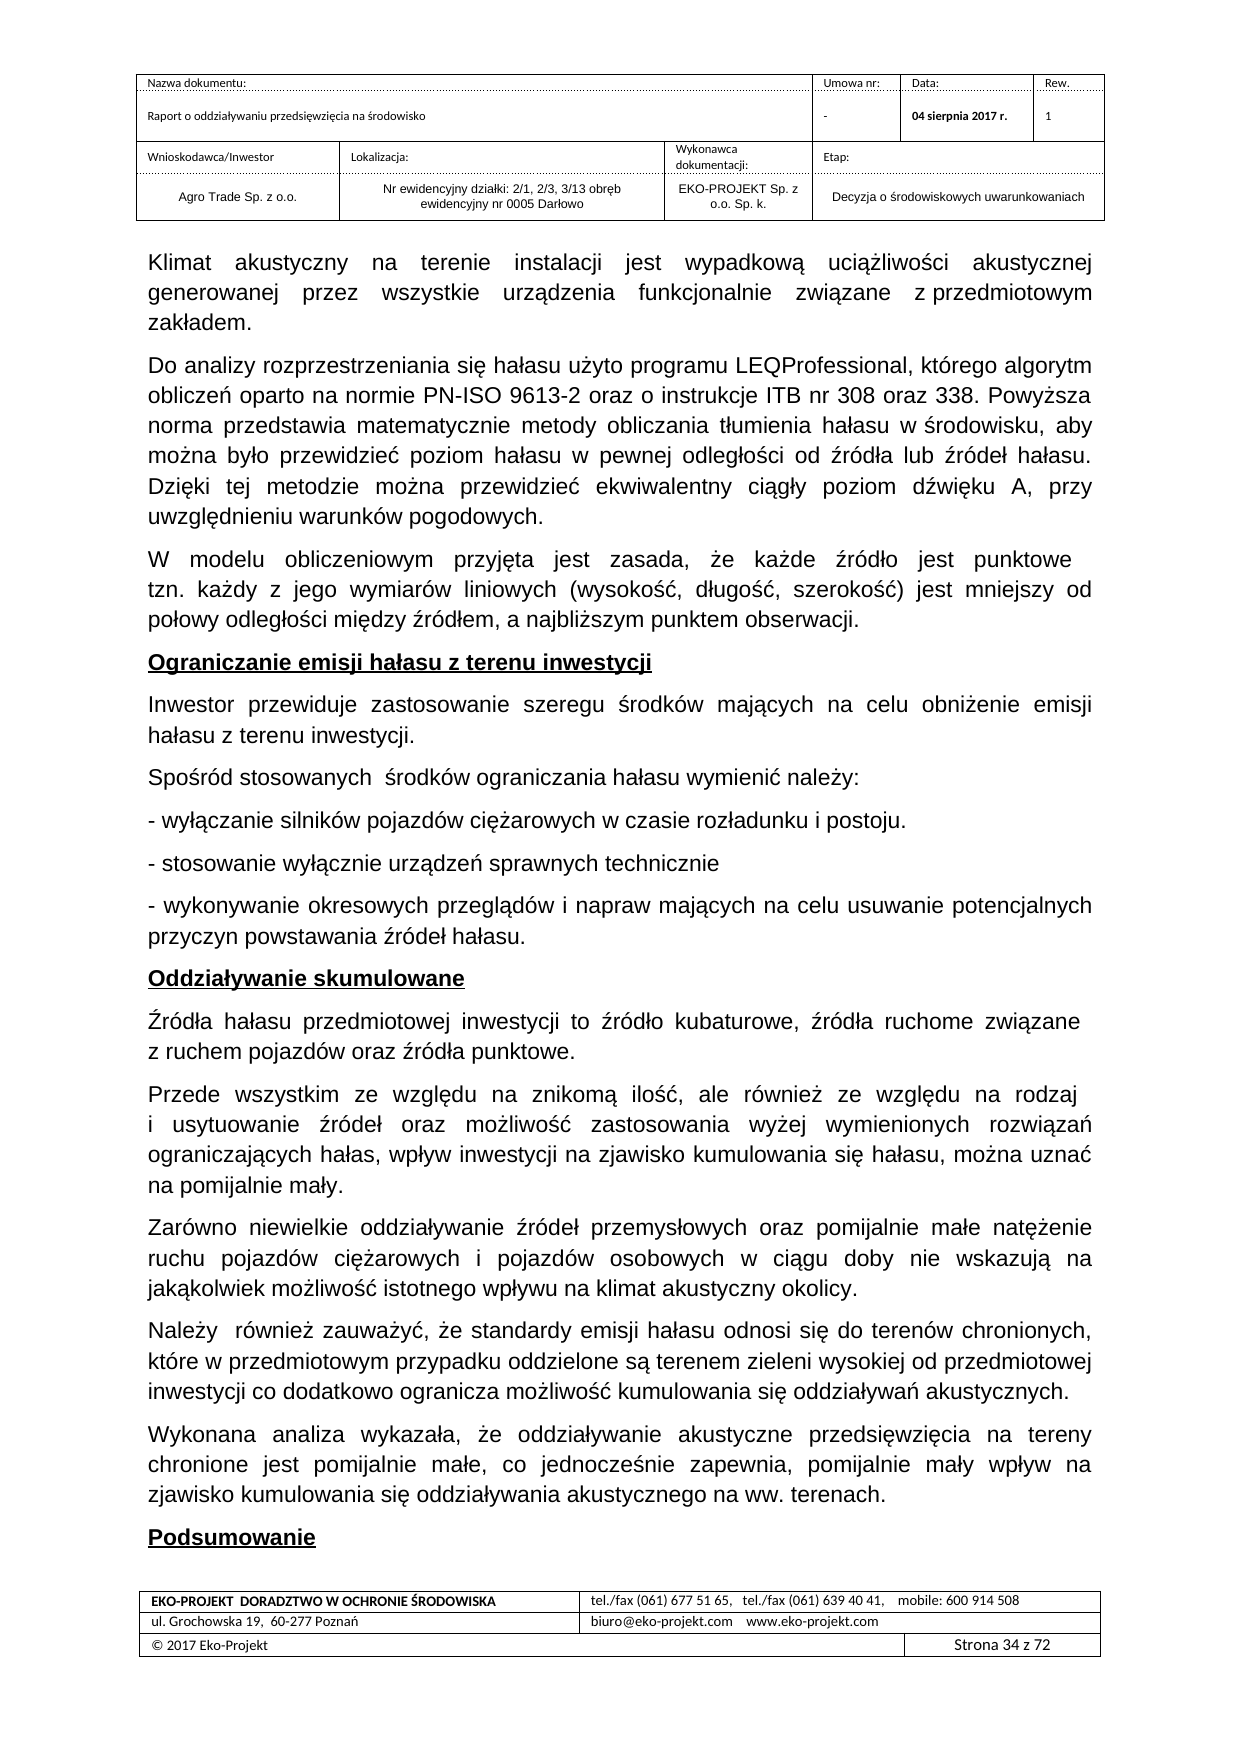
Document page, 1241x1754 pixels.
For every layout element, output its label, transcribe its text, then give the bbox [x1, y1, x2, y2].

text Wykonana analiza wykazała, że oddziaływanie akustyczne przedsięwzięcia na tereny chronione jest pomijalnie małe, co jednocześnie zapewnia, pomijalnie mały wpływ na zjawisko kumulowania się oddziaływania akustycznego na ww. terenach. [148, 1421, 1093, 1507]
text - wykonywanie okresowych przeglądów i napraw mających na celu usuwanie potencjalnych przyczyn powstawania źródeł hałasu. [148, 892, 1093, 949]
text - stosowanie wyłącznie urządzeń sprawnych technicznie [148, 850, 1093, 876]
text - wyłączanie silników pojazdów ciężarowych w czasie rozładunku i postoju. [148, 807, 1093, 833]
text Oddziaływanie skumulowane [148, 965, 1093, 992]
text Zarówno niewielkie oddziaływanie źródeł przemysłowych oraz pomijalnie małe natężenie ruchu pojazdów ciężarowych i pojazdów osobowych w ciągu doby nie wskazują na jakąkolwiek możliwość istotnego wpływu na klimat akustyczny okolicy. [148, 1214, 1093, 1301]
text W modelu obliczeniowym przyjęta jest zasada, że każde źródło jest punktowe tzn. każdy z jego wymiarów liniowych (wysokość, długość, szerokość) jest mniejszy od połowy odległości między źródłem, a najbliższym punktem obserwacji. [148, 546, 1093, 632]
text Źródła hałasu przedmiotowej inwestycji to źródło kubaturowe, źródła ruchome związane z ruchem pojazdów oraz źródła punktowe. [148, 1008, 1093, 1064]
text Klimat akustyczny na terenie instalacji jest wypadkową uciążliwości akustycznej generowanej przez wszystkie urządzenia funkcjonalnie związane z przedmiotowym zakładem. [148, 249, 1093, 335]
text Ograniczanie emisji hałasu z terenu inwestycji [148, 649, 1093, 675]
text Przede wszystkim ze względu na znikomą ilość, ale również ze względu na rodzaj i usytuowanie źródeł oraz możliwość zastosowania wyżej wymienionych rozwiązań ograniczających hałas, wpływ inwestycji na zjawisko kumulowania się hałasu, można uznać na pomijalnie mały. [148, 1081, 1093, 1198]
text Należy również zauważyć, że standardy emisji hałasu odnosi się do terenów chronionych, które w przedmiotowym przypadku oddzielone są terenem zieleni wysokiej od przedmiotowej inwestycji co dodatkowo ogranicza możliwość kumulowania się oddziaływań akustycznych. [148, 1317, 1093, 1404]
text Podsumowanie [148, 1524, 1093, 1550]
text Inwestor przewiduje zastosowanie szeregu środków mających na celu obniżenie emisji hałasu z terenu inwestycji. [148, 691, 1093, 748]
text Spośród stosowanych środków ograniczania hałasu wymienić należy: [148, 764, 1093, 791]
text Do analizy rozprzestrzeniania się hałasu użyto programu LEQProfessional, którego algorytm obliczeń oparto na normie PN-ISO 9613-2 oraz o instrukcje ITB nr 308 oraz 338. Powyższa norma przedstawia matematycznie metody obliczania tłumienia hałasu w środowisku, aby można było przewidzieć poziom hałasu w pewnej odległości od źródła lub źródeł hałasu. Dzięki tej metodzie można przewidzieć ekwiwalentny ciągły poziom dźwięku A, przy uwzględnieniu warunków pogodowych. [148, 352, 1093, 529]
